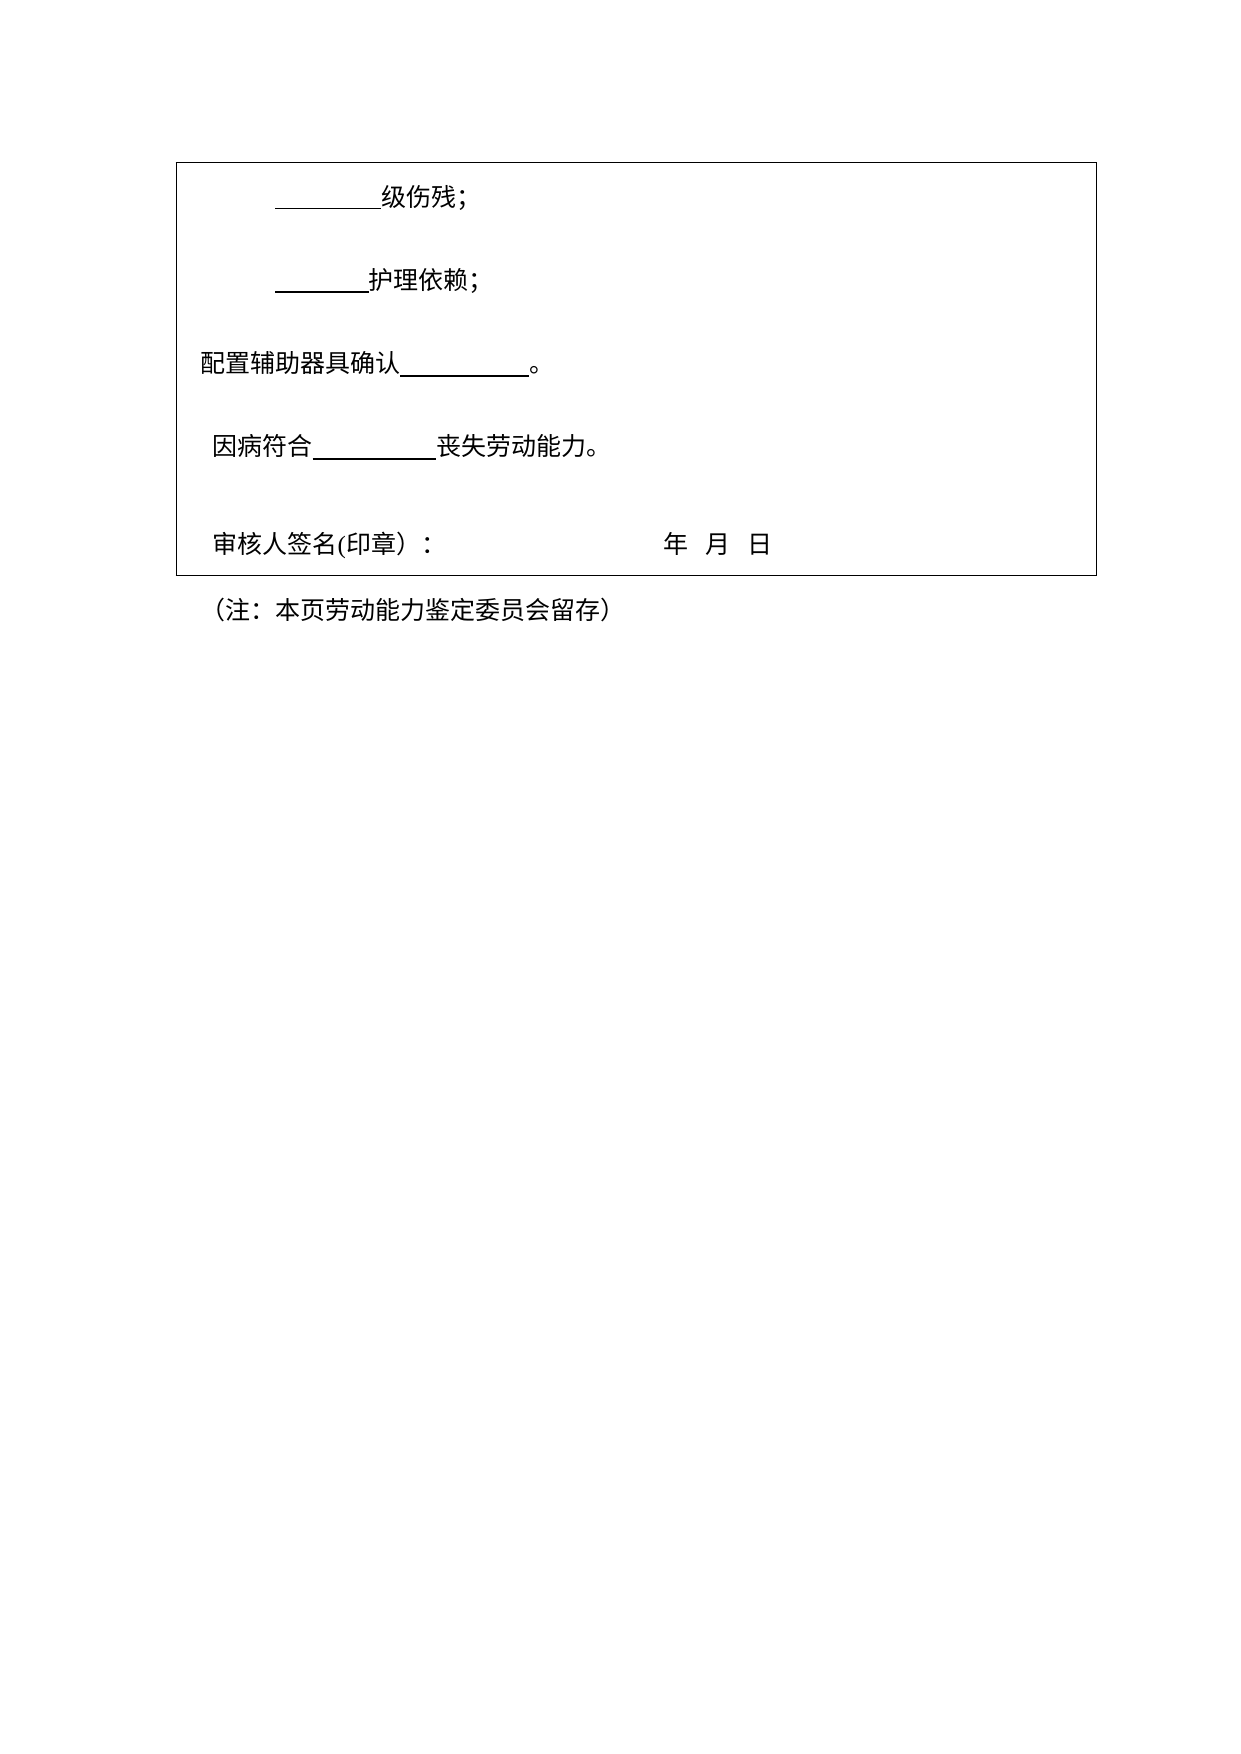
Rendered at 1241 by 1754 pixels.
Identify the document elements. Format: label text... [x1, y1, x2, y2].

text （注：本页劳动能力鉴定委员会留存） [187, 576, 1053, 641]
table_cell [177, 163, 1096, 575]
